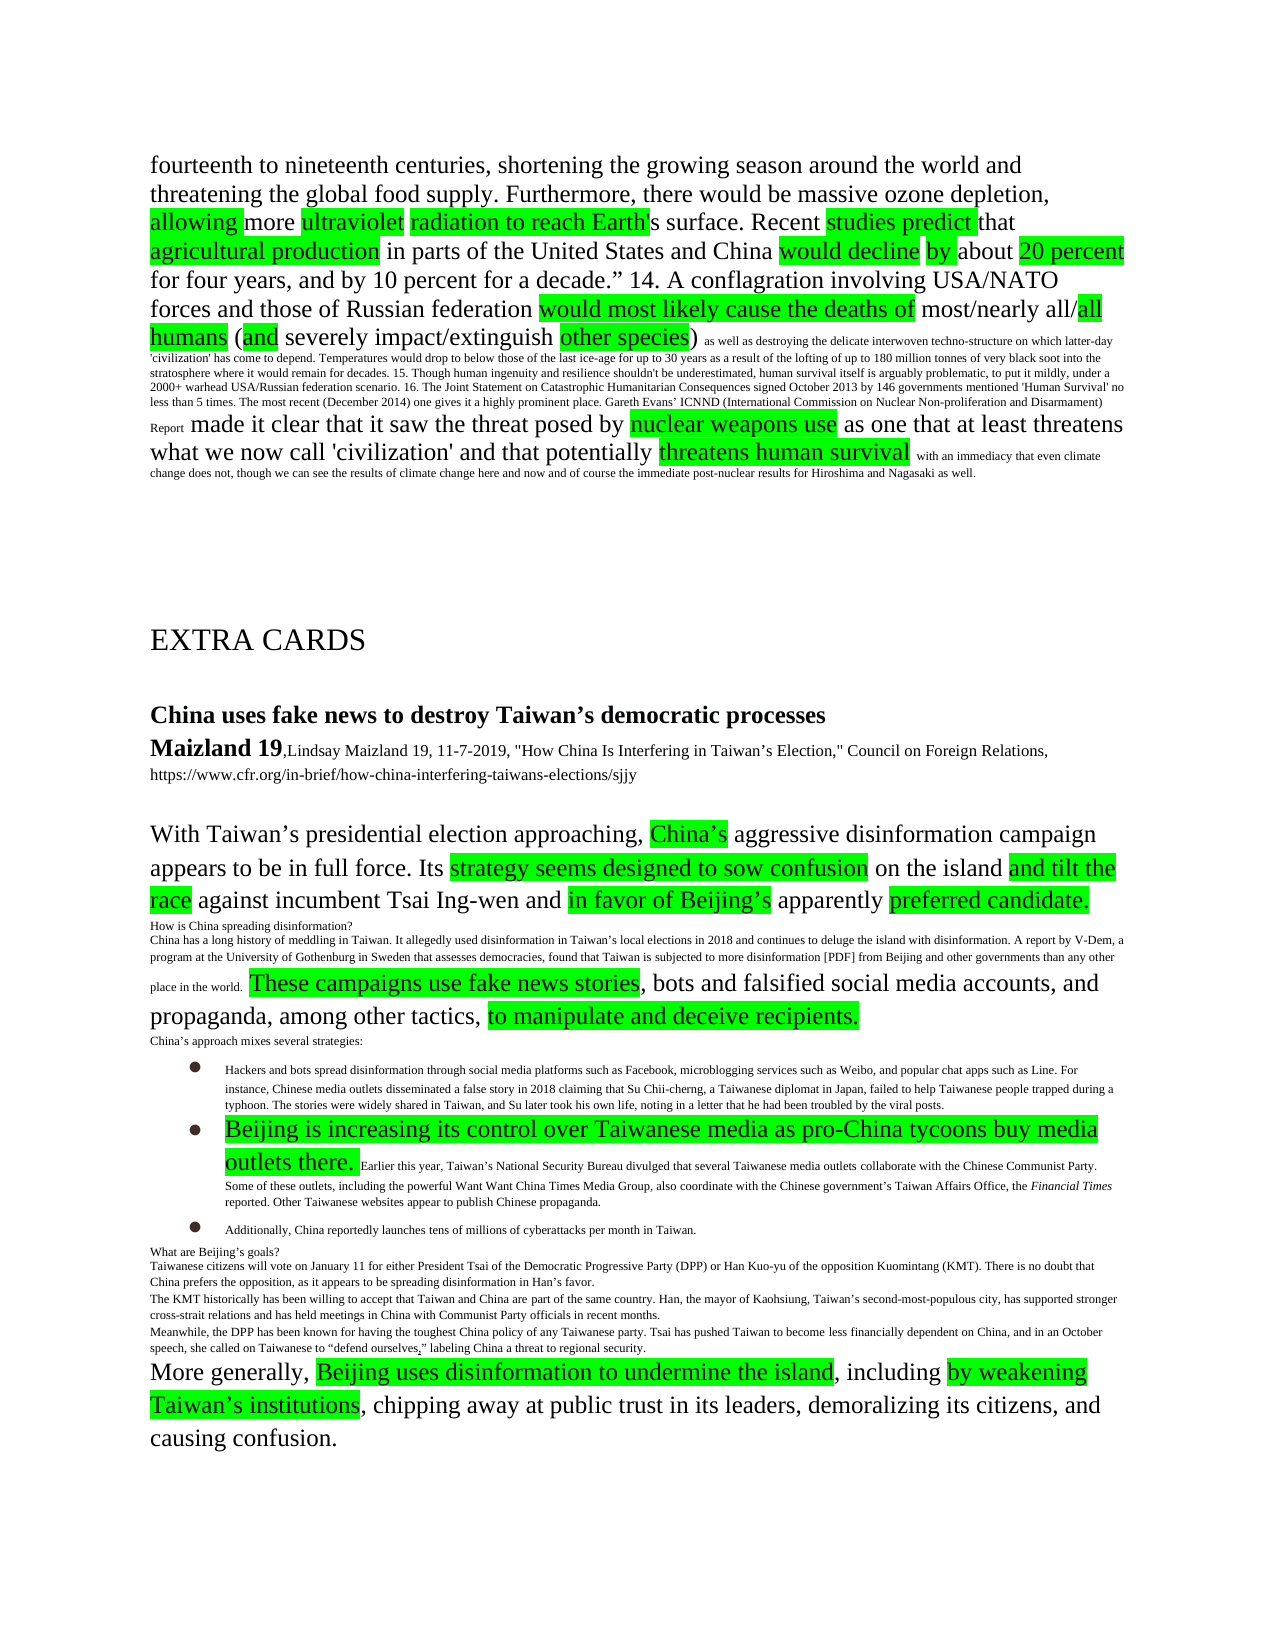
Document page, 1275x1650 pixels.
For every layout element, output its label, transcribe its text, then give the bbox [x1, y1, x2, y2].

text Meanwhile, the DPP has been known for having the toughest China policy of any Taiwanese party. Tsai has pushed Taiwan to become less financially dependent on China, and in an October speech, she called on Taiwanese to “defend ourselves,” labeling China a threat to regional security. [150, 1324, 1125, 1355]
subtitle What are Beijing’s goals? [150, 1244, 1125, 1259]
text More generally, Beijing uses disinformation to undermine the island, including by weakening Taiwan’s institutions, chipping away at public trust in its leaders, demoralizing its citizens, and causing confusion. [150, 1357, 1125, 1452]
subtitle China uses fake news to destroy Taiwan’s democratic processes [150, 700, 1125, 729]
text China’s approach mixes several strategies: [150, 1034, 1125, 1048]
subtitle EXTRA CARDS [150, 621, 1125, 657]
text With Taiwan’s presidential election approaching, China’s aggressive disinformation campaign appears to be in full force. Its strategy seems designed to sow confusion on the island and tilt the race against incumbent Tsai Ing-wen and in favor of Beijing’s apparently preferred candidate. [150, 819, 1125, 914]
list Beijing is increasing its control over Taiwanese media as pro-China tycoons buy media outlets there. Earlier this year, Taiwan’s National Security Bureau divulged that several Taiwanese media outlets collaborate with the Chinese Communist Party. Some of these outlets, including the powerful Want Want China Times Media Group, also coordinate with the Chinese government’s Taiwan Affairs Office, the Financial Times reported. Other Taiwanese websites appear to publish Chinese propaganda. [187, 1114, 1125, 1209]
text China has a long history of meddling in Taiwan. It allegedly used disinformation in Taiwan’s local elections in 2018 and continues to deluge the island with disinformation. A report by V-Dem, a program at the University of Gothenburg in Sweden that assesses democracies, found that Taiwan is subjected to more disinformation [PDF] from Beijing and other governments than any other place in the world. These campaigns use fake news stories, bots and falsified social media accounts, and propaganda, among other tactics, to manipulate and deceive recipients. [150, 933, 1125, 1030]
list Additionally, China reportedly launches tens of millions of cyberattacks per month in Taiwan. [187, 1211, 1125, 1240]
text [150, 150, 1125, 481]
text Maizland 19,Lindsay Maizland 19, 11-7-2019, "How China Is Interfering in Taiwan’s Election," Council on Foreign Relations, https://www.cfr.org/in-brief/how-china-interfering-taiwans-elections/sjjy [150, 733, 1125, 784]
subtitle How is China spreading disinformation? [150, 919, 1125, 933]
text Taiwanese citizens will vote on January 11 for either President Tsai of the Democratic Progressive Party (DPP) or Han Kuo-yu of the opposition Kuomintang (KMT). There is no doubt that China prefers the opposition, as it appears to be spreading disinformation in Han’s favor. [150, 1259, 1125, 1289]
list Hackers and bots spread disinformation through social media platforms such as Facebook, microblogging services such as Weibo, and popular chat apps such as Line. For instance, Chinese media outlets disseminated a false story in 2018 claiming that Su Chii-cherng, a Taiwanese diplomat in Japan, failed to help Taiwanese people trapped during a typhoon. The stories were widely shared in Taiwan, and Su later took his own life, noting in a letter that he had been troubled by the viral posts. [187, 1051, 1125, 1112]
text The KMT historically has been willing to accept that Taiwan and China are part of the same country. Han, the mayor of Kaohsiung, Taiwan’s second-most-populous city, has supported stronger cross-strait relations and has held meetings in China with Communist Party officials in recent months. [150, 1292, 1125, 1322]
